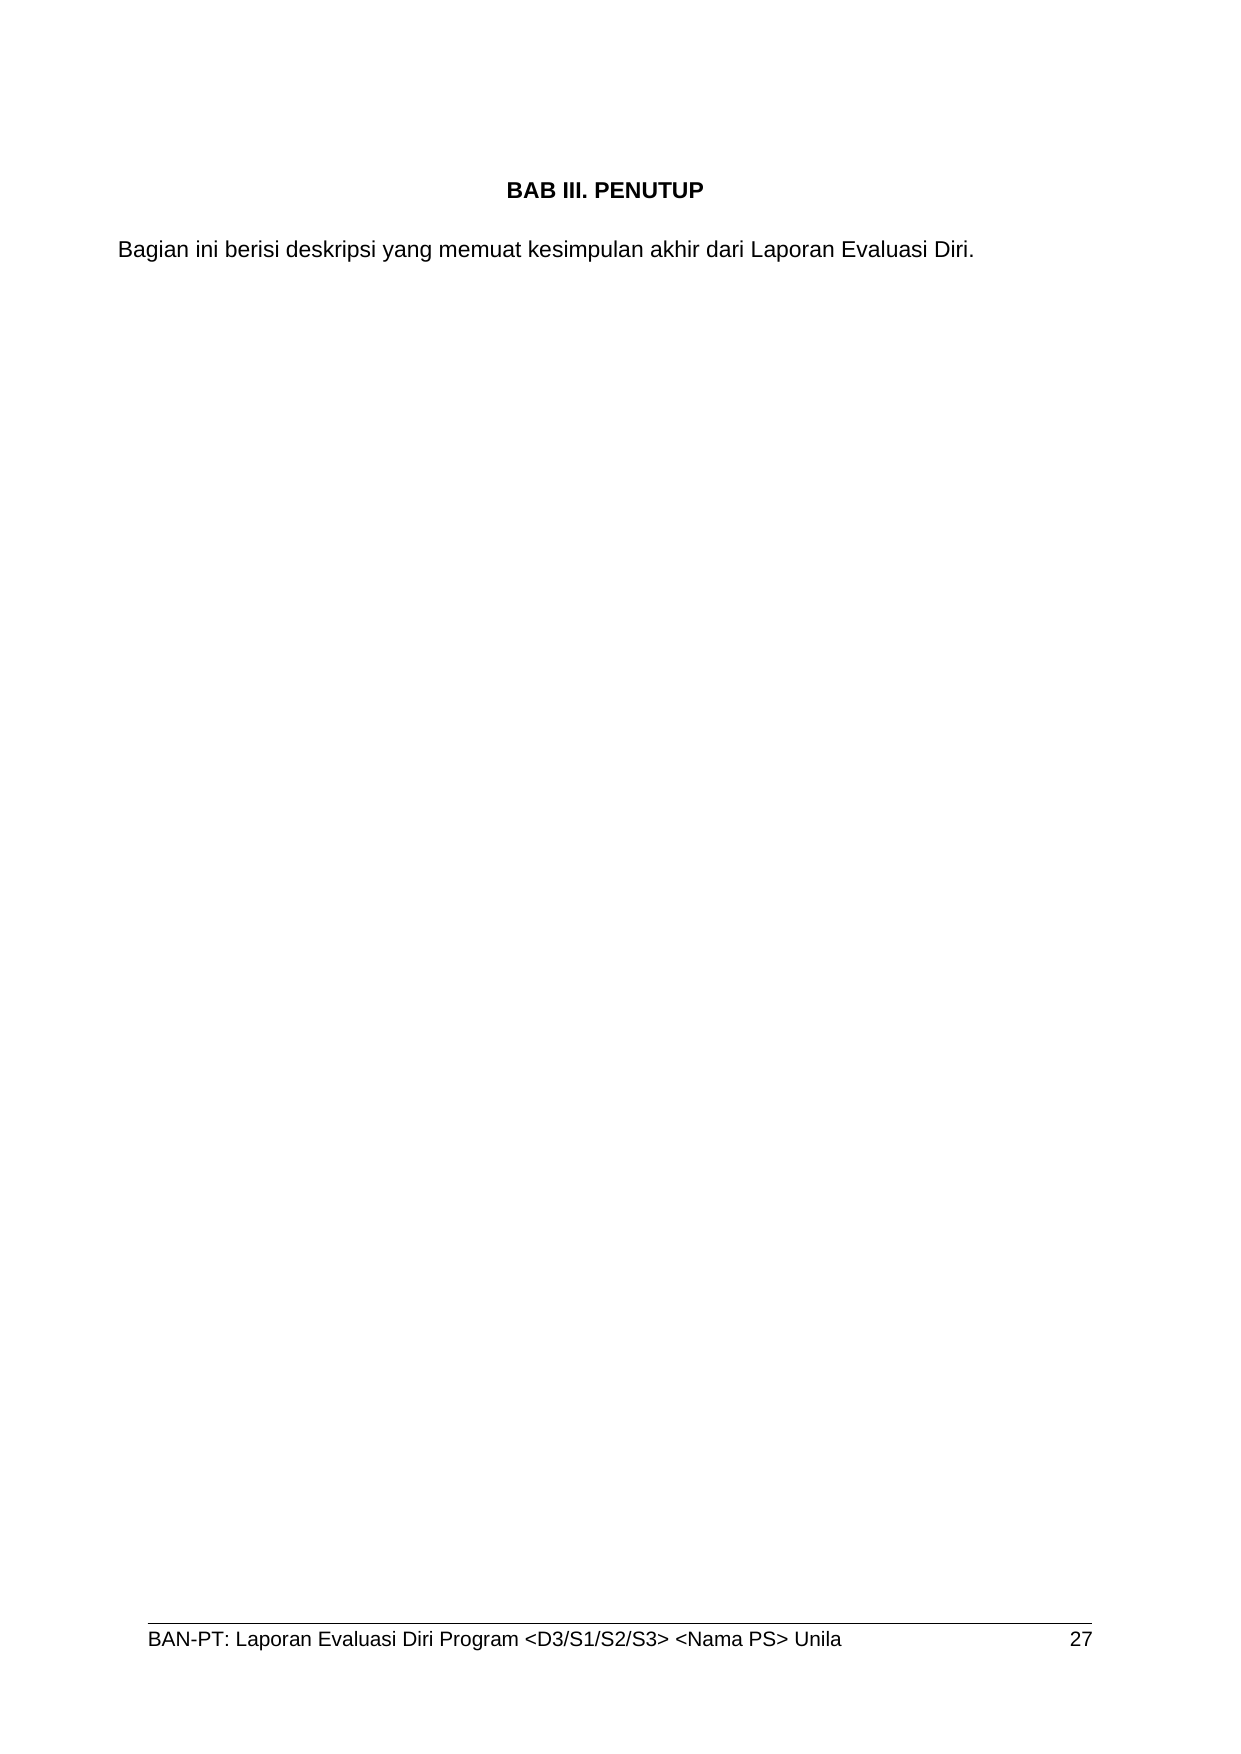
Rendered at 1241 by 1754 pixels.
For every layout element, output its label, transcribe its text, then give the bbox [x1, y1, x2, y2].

text Bagian ini berisi deskripsi yang memuat kesimpulan akhir dari Laporan Evaluasi Diri. [118, 236, 1092, 263]
text BAB III. PENUTUP [118, 177, 1092, 203]
